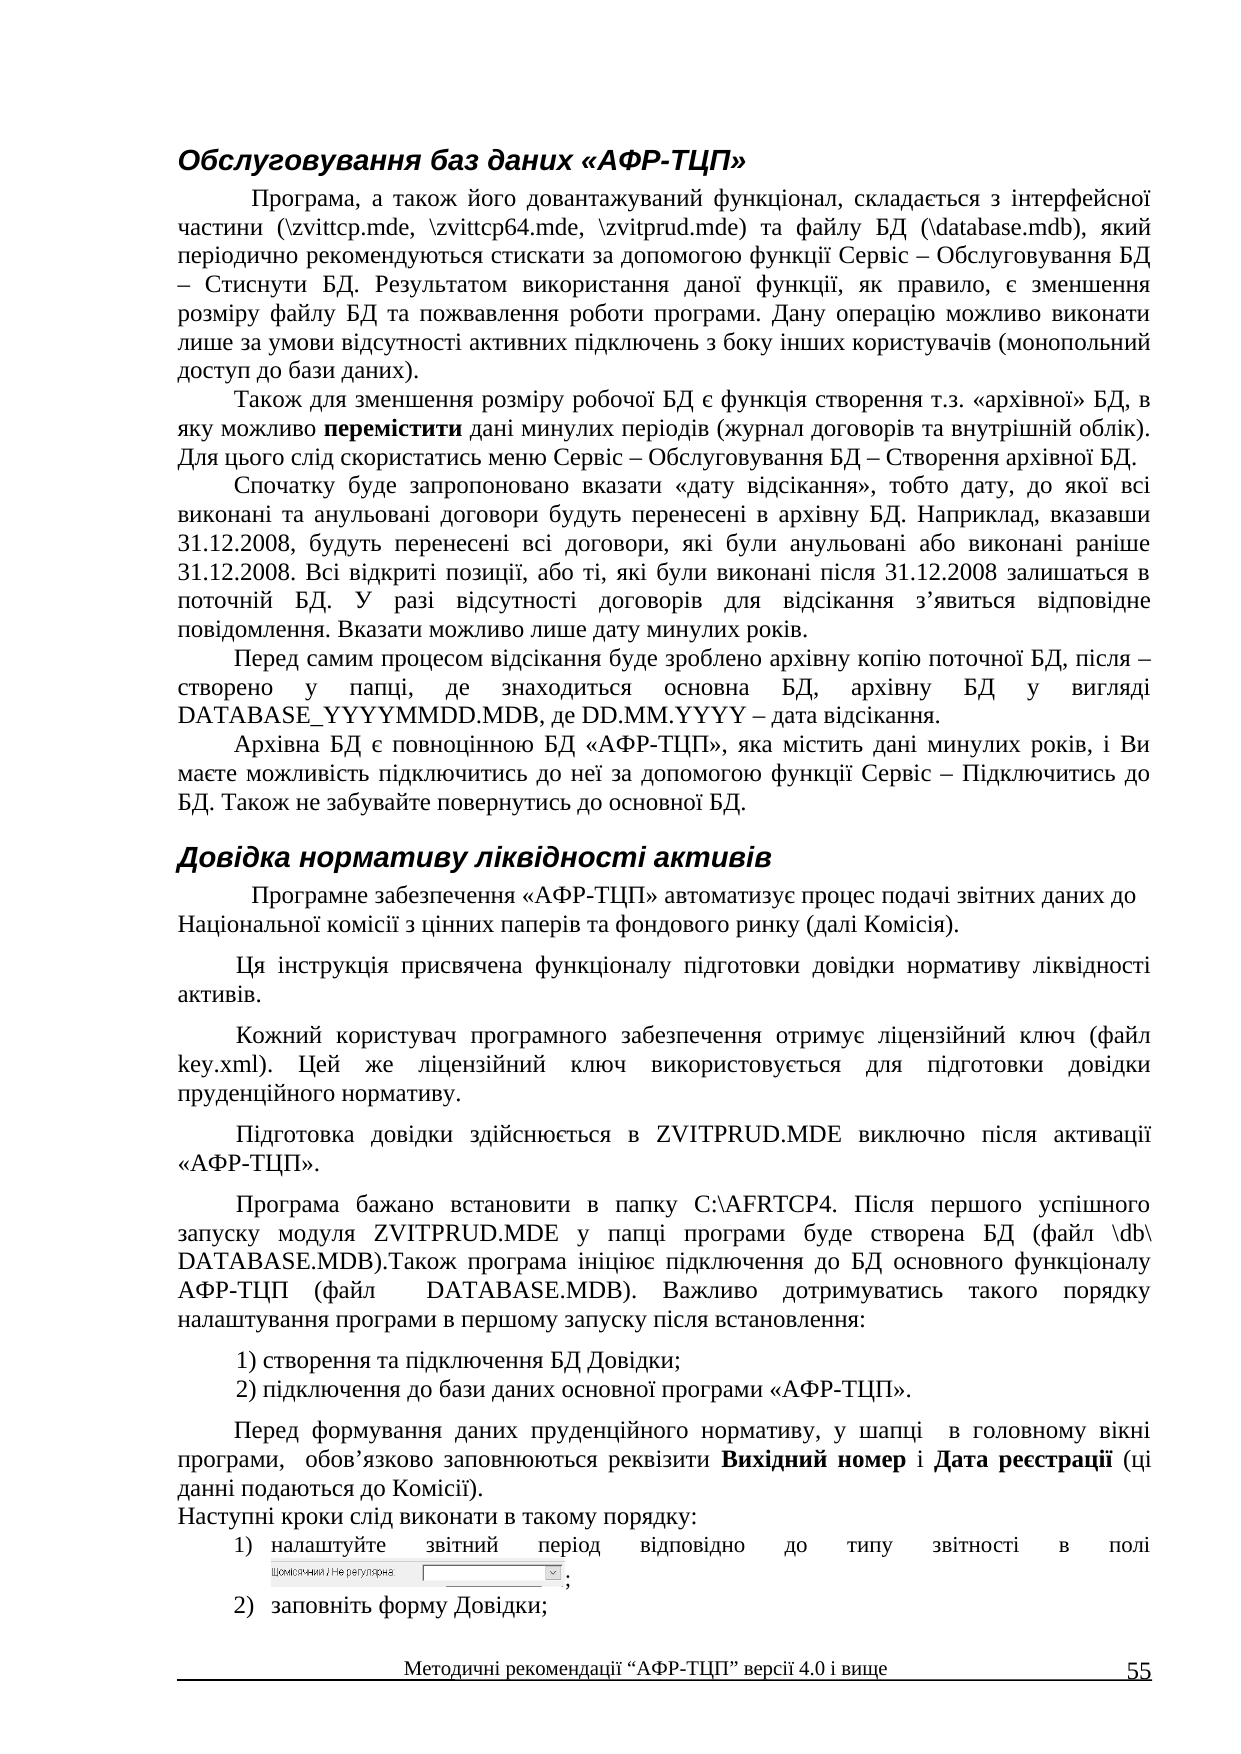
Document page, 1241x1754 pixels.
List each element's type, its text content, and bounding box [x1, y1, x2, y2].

text Перед самим процесом відсікання буде зроблено архівну копію поточної БД, після – створено у папці, де знаходиться основна БД, архівну БД у вигляді DATABASE_YYYYMMDD.MDB, де DD.MM.YYYY – дата відсікання. [177, 643, 1152, 729]
list налаштуйте звітний період відповідно до типу звітності в полі ; [233, 1530, 1152, 1590]
text 2) підключення до бази даних основної програми «АФР-ТЦП». [177, 1374, 1152, 1403]
text Кожний користувач програмного забезпечення отримує ліцензійний ключ (файл key.xml). Цей же ліцензійний ключ використовується для підготовки довідки пруденційного нормативу. [177, 1020, 1152, 1106]
picture [270, 1558, 565, 1587]
text Спочатку буде запропоновано вказати «дату відсікання», тобто дату, до якої всі виконані та анульовані договори будуть перенесені в архівну БД. Наприклад, вказавши 31.12.2008, будуть перенесені всі договори, які були анульовані або виконані раніше 31.12.2008. Всі відкриті позиції, або ті, які були виконані після 31.12.2008 залишаться в поточній БД. У разі відсутності договорів для відсікання з’явиться відповідне повідомлення. Вказати можливо лише дату минулих років. [177, 470, 1152, 643]
subtitle Довідка нормативу ліквідності активів [177, 840, 1152, 874]
subtitle Обслуговування баз даних «АФР-ТЦП» [177, 143, 1152, 177]
text Програма бажано встановити в папку C:\AFRTCP4. Після першого успішного запуску модуля ZVITPRUD.MDE у папці програми буде створена БД (файл \db\DATABASE.MDB).Також програма ініціює підключення до БД основного функціоналу АФР-ТЦП (файл DATABASE.MDB). Важливо дотримуватись такого порядку налаштування програми в першому запуску після встановлення: [177, 1189, 1152, 1333]
text Програмне забезпечення «АФР-ТЦП» автоматизує процес подачі звітних даних до Національної комісії з цінних паперів та фондового ринку (далі Комісія). [177, 880, 1152, 938]
text 1) створення та підключення БД Довідки; [177, 1345, 1152, 1374]
list заповніть форму Довідки; [233, 1590, 1152, 1618]
text Також для зменшення розміру робочої БД є функція створення т.з. «архівної» БД, в яку можливо перемістити дані минулих періодів (журнал договорів та внутрішній облік). Для цього слід скористатись меню Сервіс – Обслуговування БД – Створення архівної БД. [177, 384, 1152, 470]
text Програма, а також його довантажуваний функціонал, складається з інтерфейсної частини (\zvittcp.mde, \zvittcp64.mde, \zvitprud.mde) та файлу БД (\database.mdb), який періодично рекомендуються стискати за допомогою функції Сервіс – Обслуговування БД – Стиснути БД. Результатом використання даної функції, як правило, є зменшення розміру файлу БД та пожвавлення роботи програми. Дану операцію можливо виконати лише за умови відсутності активних підключень з боку інших користувачів (монопольний доступ до бази даних). [177, 183, 1152, 384]
text Архівна БД є повноцінною БД «АФР-ТЦП», яка містить дані минулих років, і Ви маєте можливість підключитись до неї за допомогою функції Сервіс – Підключитись до БД. Також не забувайте повернутись до основної БД. [177, 729, 1152, 815]
text Наступні кроки слід виконати в такому порядку: [177, 1501, 1152, 1530]
text Перед формування даних пруденційного нормативу, у шапці в головному вікні програми, обов’язково заповнюються реквізити Вихідний номер і Дата реєстрації (ці данні подаються до Комісії). [177, 1415, 1152, 1501]
text Підготовка довідки здійснюється в ZVITPRUD.MDE виключно після активації «АФР-ТЦП». [177, 1119, 1152, 1176]
text Ця інструкція присвячена функціоналу підготовки довідки нормативу ліквідності активів. [177, 950, 1152, 1008]
